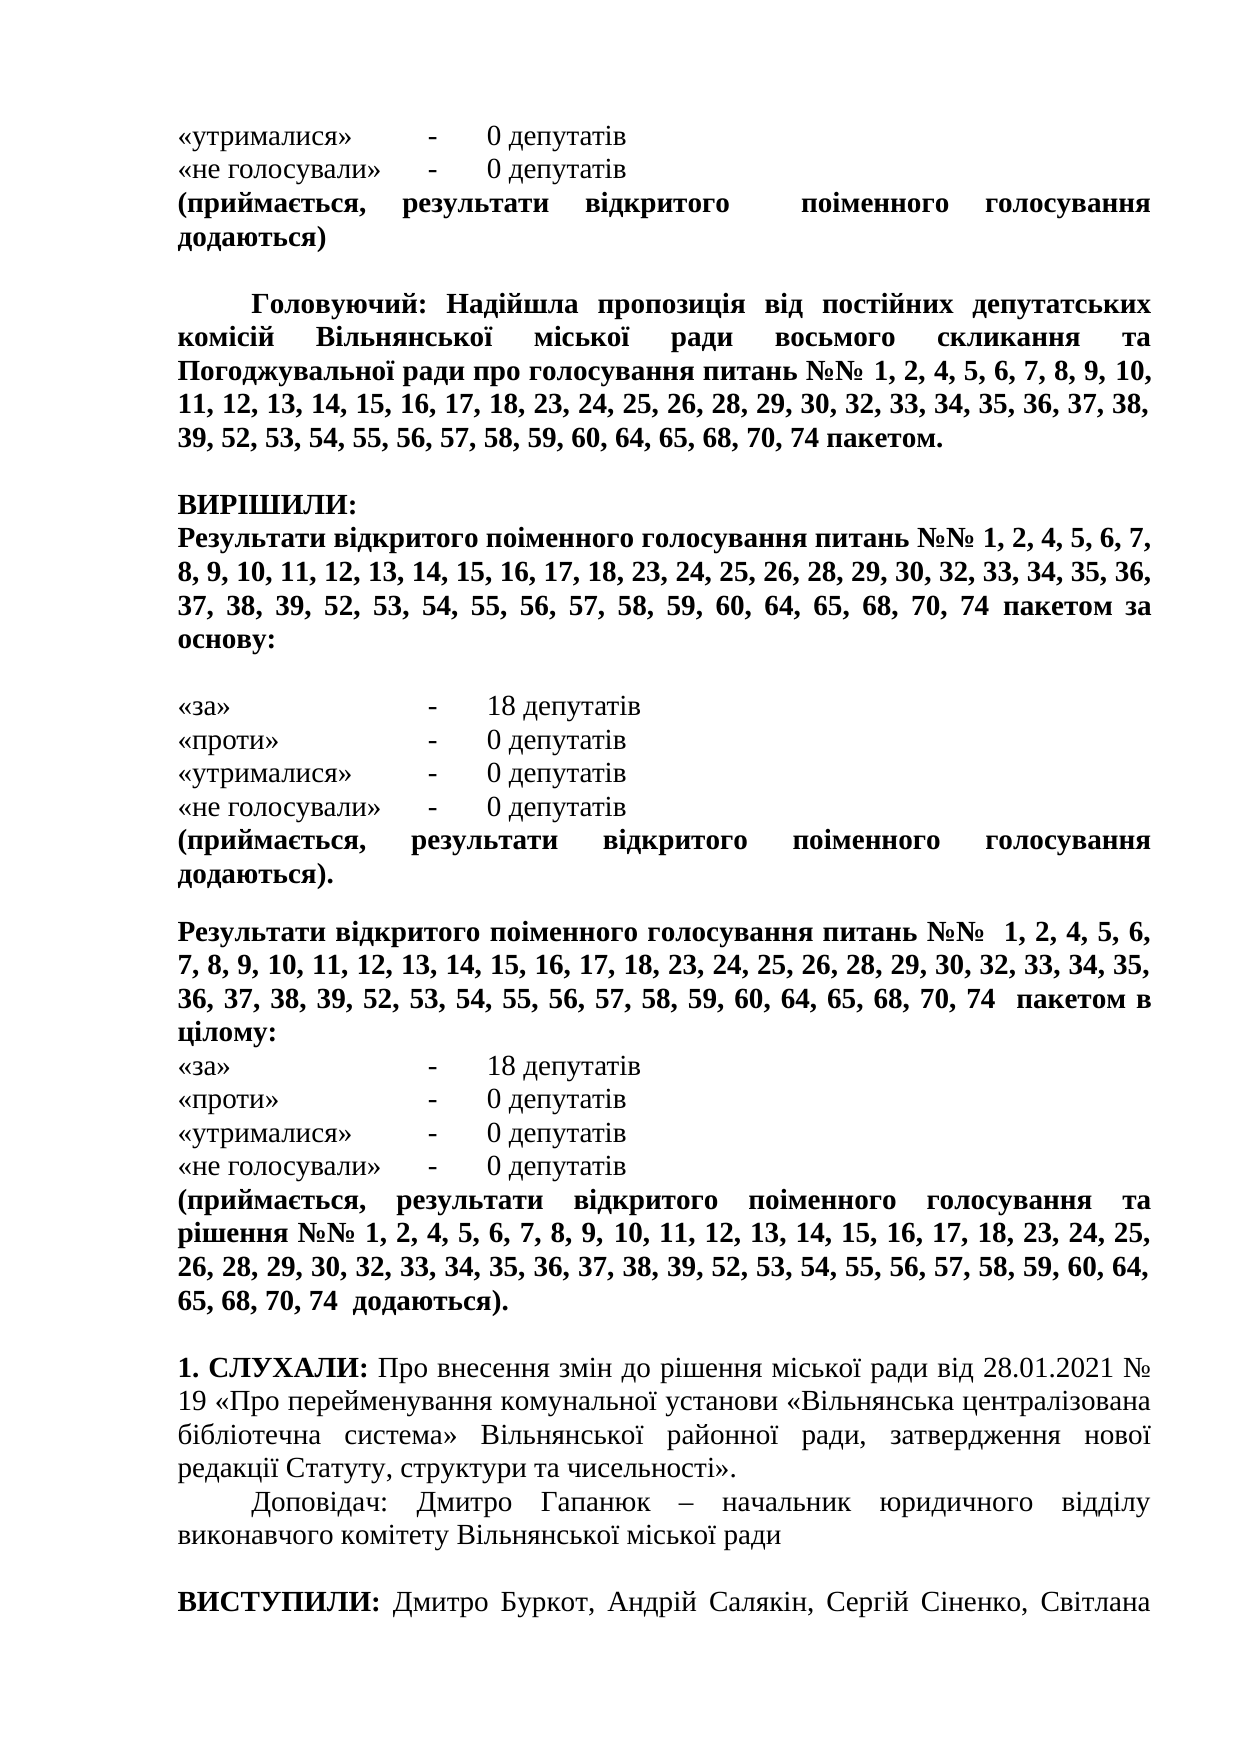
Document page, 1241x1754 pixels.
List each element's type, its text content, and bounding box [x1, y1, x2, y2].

table_cell 0 депутатів [475, 1115, 756, 1148]
table_header «за» [166, 688, 416, 722]
table_cell 0 депутатів [475, 755, 756, 789]
text Результати відкритого поіменного голосування питань №№ 1, 2, 4, 5, 6, 7, 8, 9, 10, 11, 12, 13, 14, 15, 16, 17, 18, 23, 24, 25, 26, 28, 29, 30, 32, 33, 34, 35, 36, 37, 38, 39, 52, 53, 54, 55, 56, 57, 58, 59, 60, 64, 65, 68, 70, 74 пакетом в цілому: [177, 914, 1152, 1048]
table_cell - [416, 1149, 475, 1182]
text Доповідач: Дмитро Гапанюк – начальник юридичного відділу виконавчого комітету Вільнянської міської ради [177, 1484, 1152, 1551]
table_cell «проти» [166, 722, 416, 755]
table_cell «не голосували» [166, 789, 416, 822]
text (приймається, результати відкритого поіменного голосування додаються). [177, 822, 1152, 889]
text (приймається, результати відкритого поіменного голосування додаються) [177, 185, 1152, 252]
table_header «за» [166, 1048, 416, 1081]
table_cell 0 депутатів [475, 722, 756, 755]
table_cell - [416, 1081, 475, 1115]
table_header 18 депутатів [475, 1048, 756, 1081]
table_header - [416, 1048, 475, 1081]
table_cell «утрималися» [166, 755, 416, 789]
table_cell «утрималися» [166, 118, 416, 152]
table_cell - [416, 1115, 475, 1148]
text 1. СЛУХАЛИ: Про внесення змін до рішення міської ради від 28.01.2021 № 19 «Про перейменування комунальної установи «Вільнянська централізована бібліотечна система» Вільнянської районної ради, затвердження нової редакції Статуту, структури та чисельності». [177, 1350, 1152, 1484]
table_cell - [416, 118, 475, 152]
table_cell 0 депутатів [475, 1149, 756, 1182]
text Головуючий: Надійшла пропозиція від постійних депутатських комісій Вільнянської міської ради восьмого скликання та Погоджувальної ради про голосування питань №№ 1, 2, 4, 5, 6, 7, 8, 9, 10, 11, 12, 13, 14, 15, 16, 17, 18, 23, 24, 25, 26, 28, 29, 30, 32, 33, 34, 35, 36, 37, 38, 39, 52, 53, 54, 55, 56, 57, 58, 59, 60, 64, 65, 68, 70, 74 пакетом. [177, 286, 1152, 453]
table_cell - [416, 722, 475, 755]
table_cell 0 депутатів [475, 789, 756, 822]
text Результати відкритого поіменного голосування питань №№ 1, 2, 4, 5, 6, 7, 8, 9, 10, 11, 12, 13, 14, 15, 16, 17, 18, 23, 24, 25, 26, 28, 29, 30, 32, 33, 34, 35, 36, 37, 38, 39, 52, 53, 54, 55, 56, 57, 58, 59, 60, 64, 65, 68, 70, 74 пакетом за основу: [177, 521, 1152, 655]
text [177, 1584, 1152, 1618]
table_cell 0 депутатів [475, 152, 756, 185]
table_header 18 депутатів [475, 688, 756, 722]
text ВИРІШИЛИ: [177, 487, 1152, 521]
table_cell - [416, 789, 475, 822]
table_cell 0 депутатів [475, 118, 756, 152]
table_cell «утрималися» [166, 1115, 416, 1148]
table_cell - [416, 755, 475, 789]
table_cell 0 депутатів [475, 1081, 756, 1115]
table_cell «не голосували» [166, 1149, 416, 1182]
table_cell - [416, 152, 475, 185]
table_cell «проти» [166, 1081, 416, 1115]
text (приймається, результати відкритого поіменного голосування та рішення №№ 1, 2, 4, 5, 6, 7, 8, 9, 10, 11, 12, 13, 14, 15, 16, 17, 18, 23, 24, 25, 26, 28, 29, 30, 32, 33, 34, 35, 36, 37, 38, 39, 52, 53, 54, 55, 56, 57, 58, 59, 60, 64, 65, 68, 70, 74 додаються). [177, 1182, 1152, 1316]
table_cell «не голосували» [166, 152, 416, 185]
table_header - [416, 688, 475, 722]
